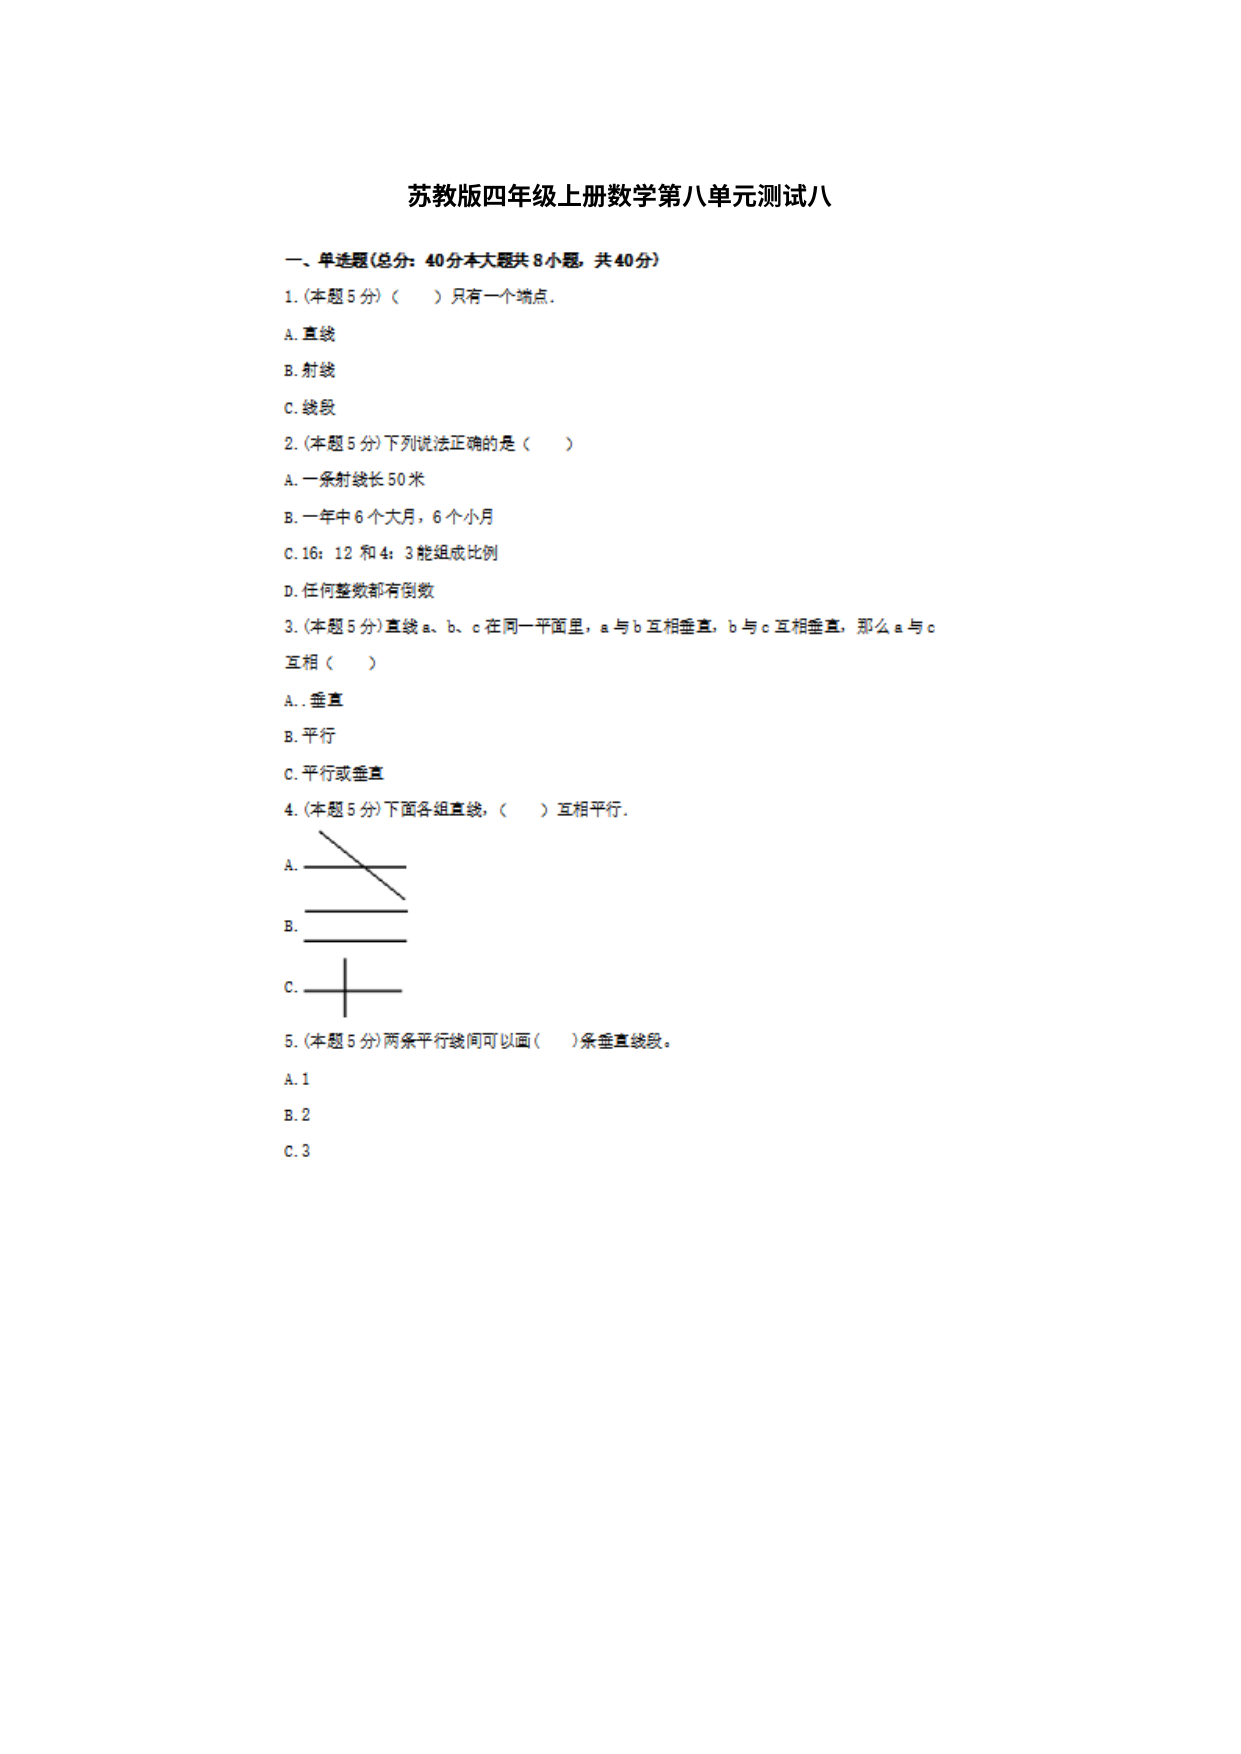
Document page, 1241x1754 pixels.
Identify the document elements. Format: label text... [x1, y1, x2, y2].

text 苏教版四年级上册数学第八单元测试八 [187, 162, 1053, 227]
picture [244, 227, 996, 1171]
